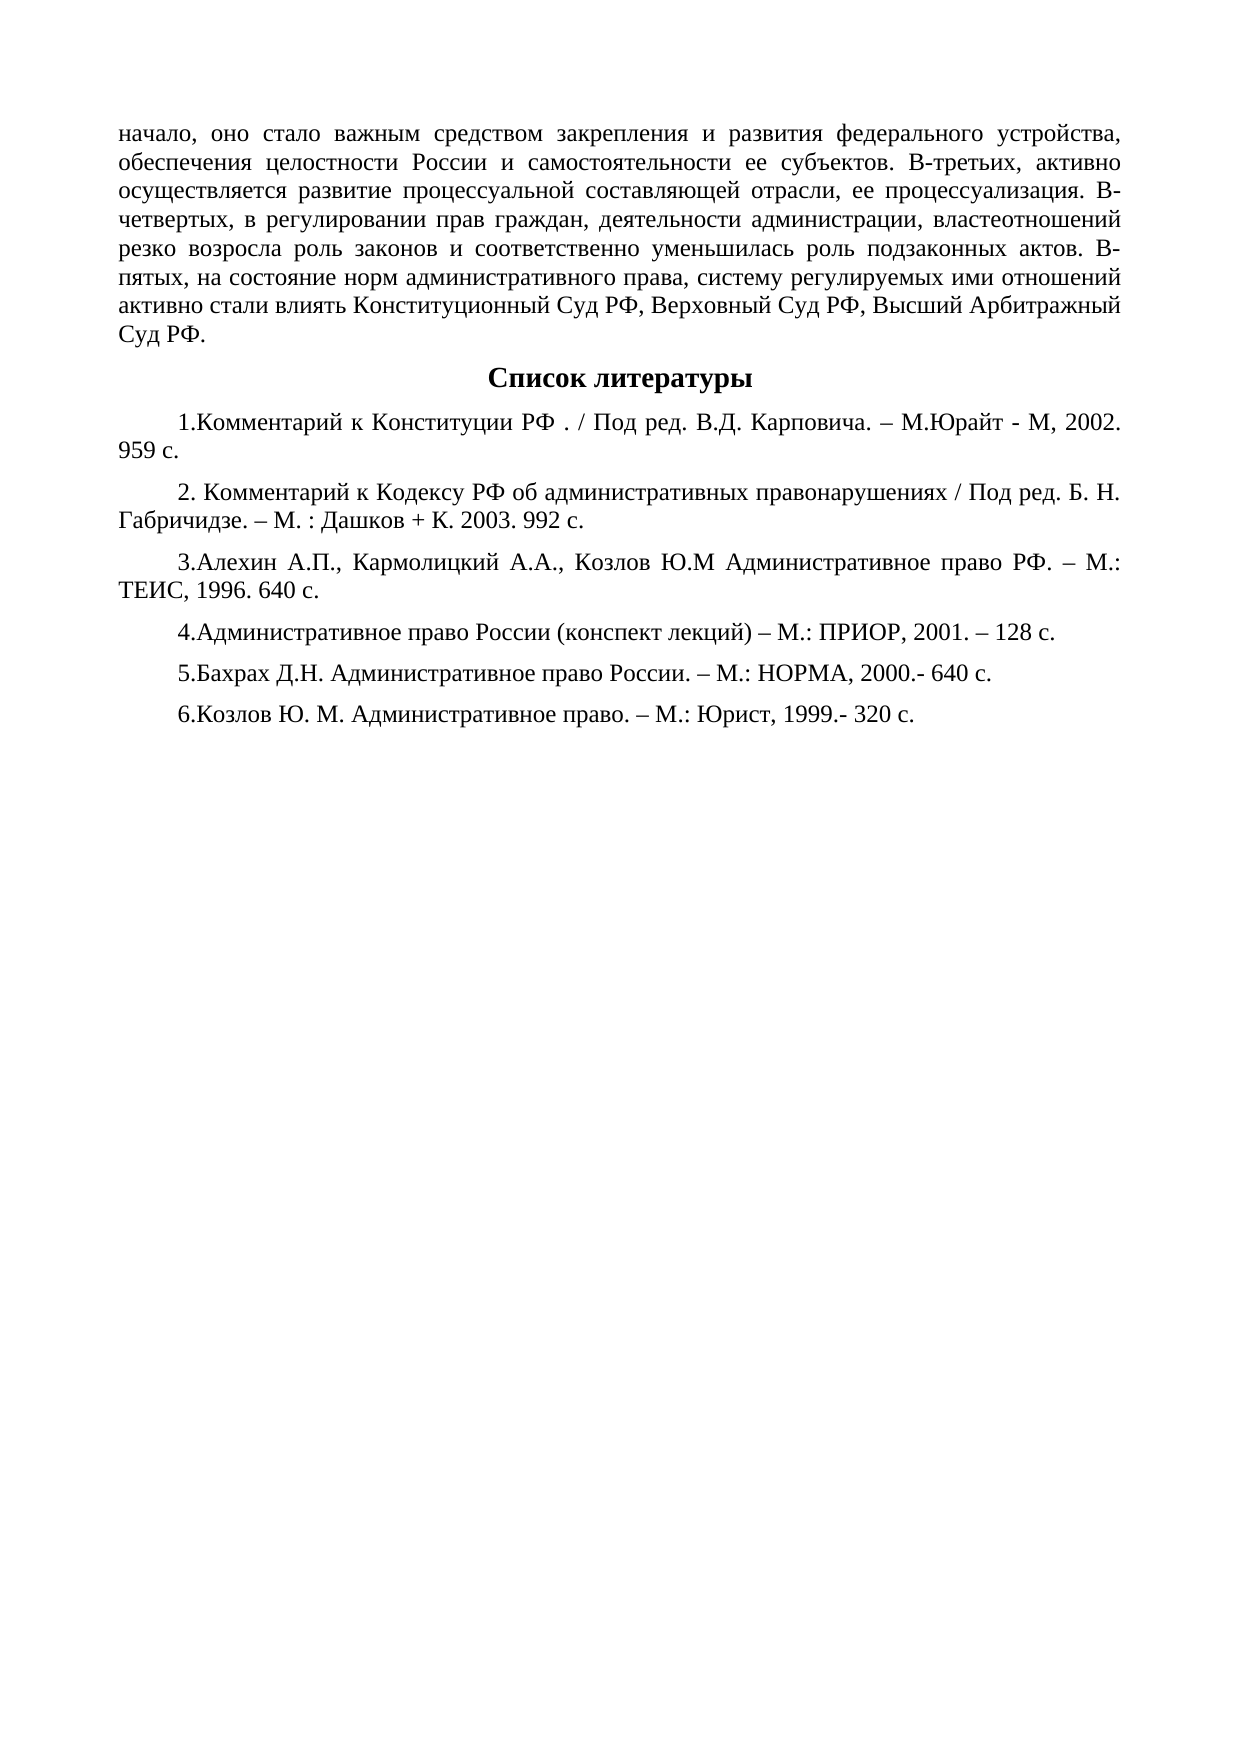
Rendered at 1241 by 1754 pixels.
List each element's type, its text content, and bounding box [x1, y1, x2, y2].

text Список литературы [118, 361, 1122, 394]
text 1.Комментарий к Конституции РФ . / Под ред. В.Д. Карповича. – М.Юрайт - М, 2002. 959 с. [118, 407, 1122, 464]
text 5.Бахрах Д.Н. Административное право России. – М.: НОРМА, 2000.- 640 с. [118, 658, 1122, 687]
text 2. Комментарий к Кодексу РФ об административных правонарушениях / Под ред. Б. Н. Габричидзе. – М. : Дашков + К. 2003. 992 с. [118, 477, 1122, 534]
text 6.Козлов Ю. М. Административное право. – М.: Юрист, 1999.- 320 с. [118, 699, 1122, 728]
text 3.Алехин А.П., Кармолицкий А.А., Козлов Ю.М Административное право РФ. – М.: ТЕИС, 1996. 640 с. [118, 547, 1122, 604]
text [118, 118, 1122, 348]
text 4.Административное право России (конспект лекций) – М.: ПРИОР, 2001. – 128 с. [118, 617, 1122, 645]
